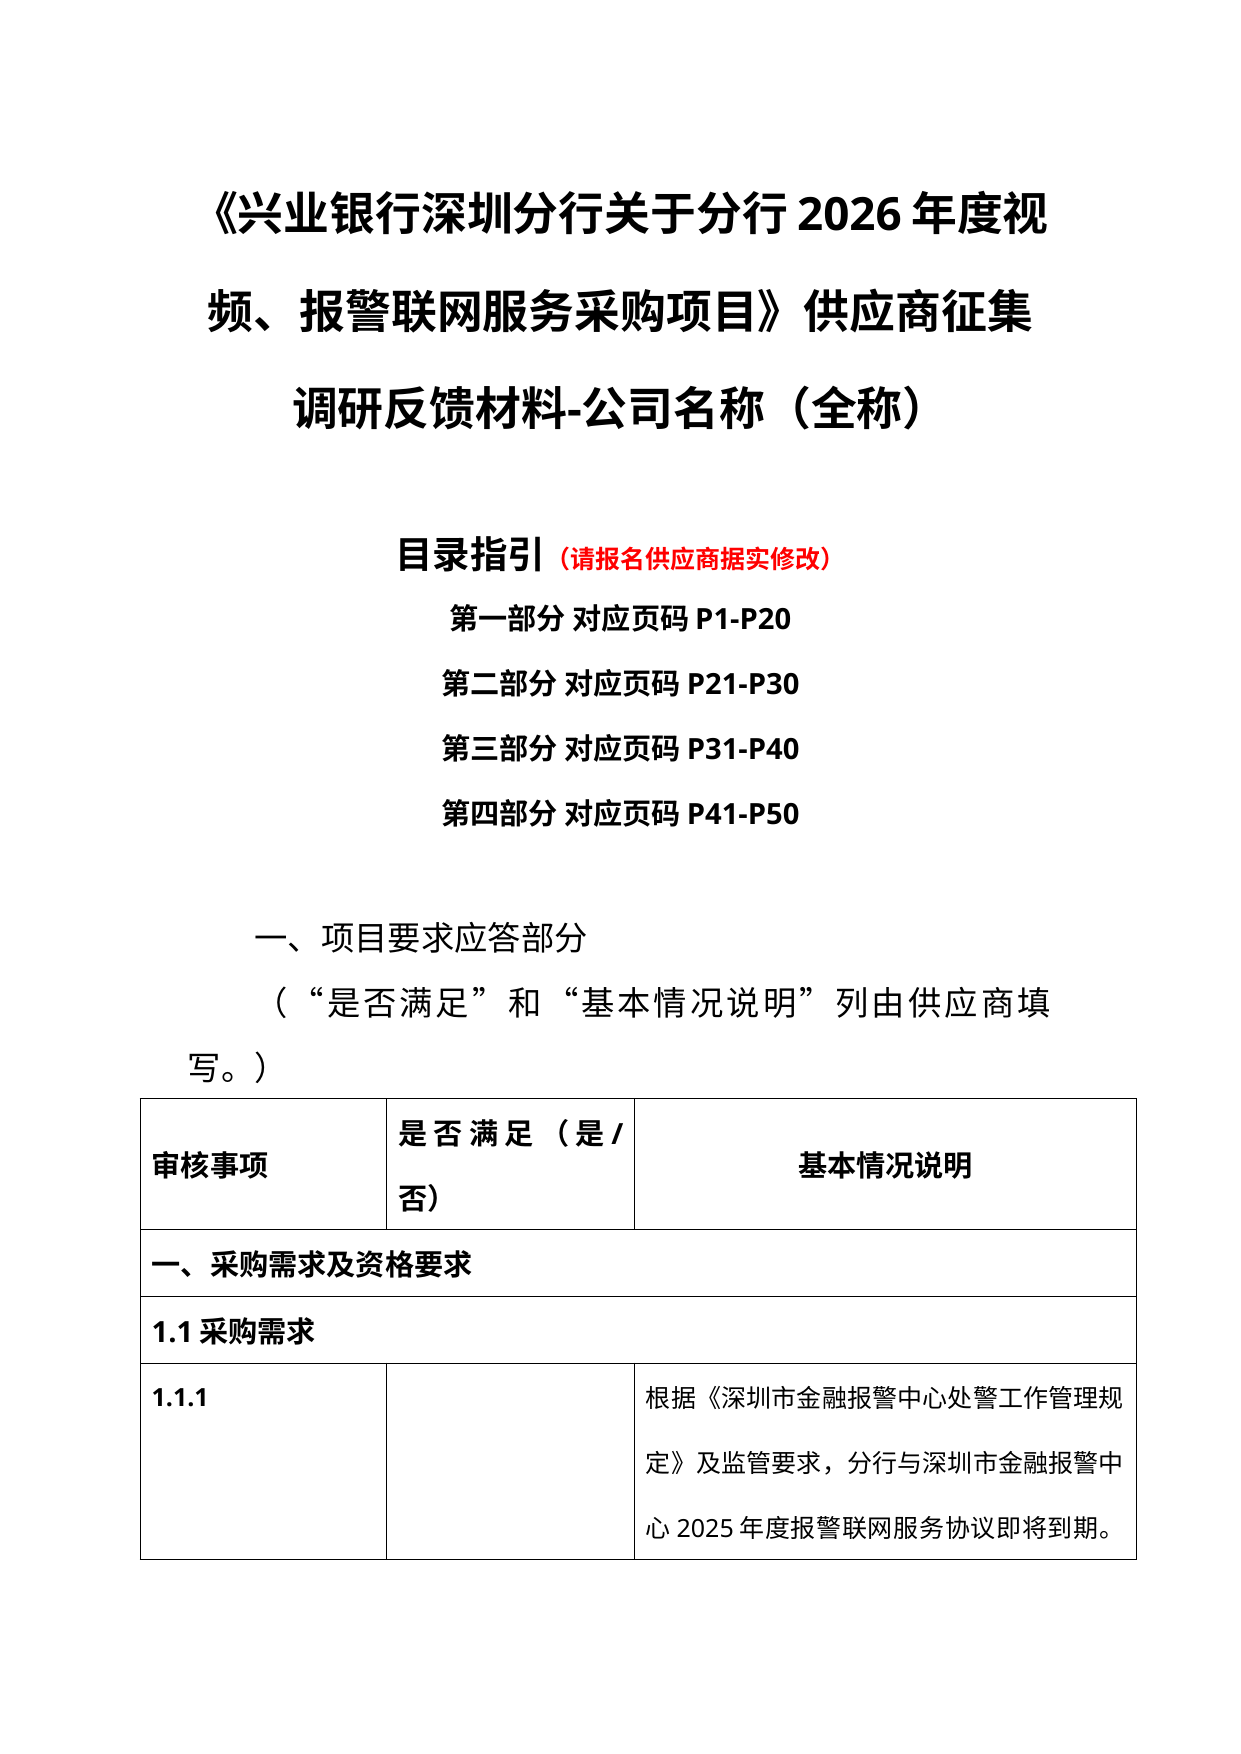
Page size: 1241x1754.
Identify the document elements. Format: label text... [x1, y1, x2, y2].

text 第三部分 对应页码P31-P40 [187, 714, 1053, 779]
text 一、项目要求应答部分 [187, 903, 1053, 968]
table_cell 1.1.1 [141, 1364, 386, 1559]
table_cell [635, 1364, 1136, 1559]
table_cell [387, 1364, 634, 1559]
text 第一部分 对应页码P1-P20 [187, 584, 1053, 649]
table_cell 一、采购需求及资格要求 [141, 1230, 1136, 1296]
table_header 是否满足（是/否） [387, 1099, 634, 1229]
text （“是否满足”和“基本情况说明”列由供应商填写。） [187, 968, 1053, 1098]
table_header 审核事项 [141, 1099, 386, 1229]
text 《兴业银行深圳分行关于分行2026年度视频、报警联网服务采购项目》供应商征集调研反馈材料-公司名称（全称） [187, 162, 1053, 454]
text 目录指引（请报名供应商据实修改） [187, 519, 1053, 584]
table_header 基本情况说明 [635, 1099, 1136, 1229]
text 第二部分 对应页码P21-P30 [187, 649, 1053, 714]
text 第四部分 对应页码P41-P50 [187, 779, 1053, 844]
table_cell 1.1采购需求 [141, 1297, 1136, 1363]
